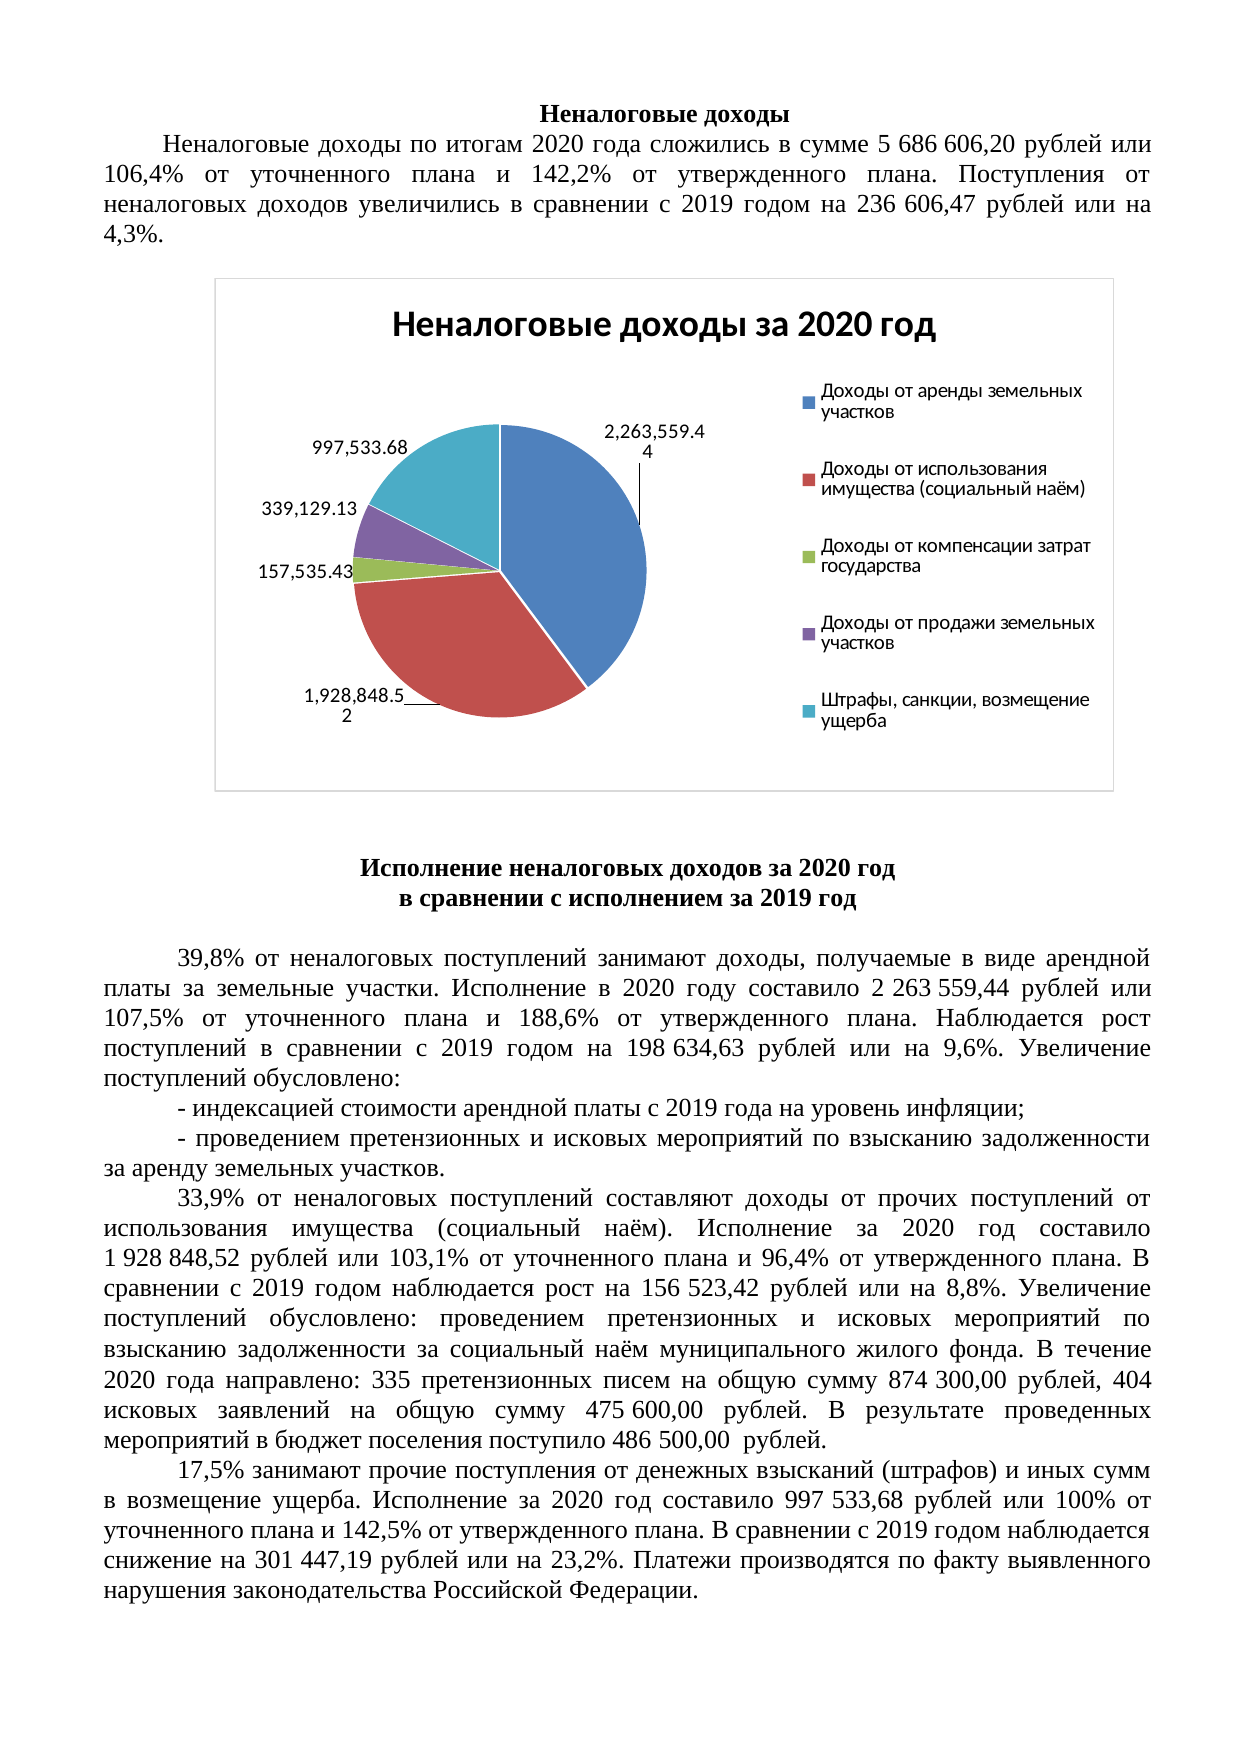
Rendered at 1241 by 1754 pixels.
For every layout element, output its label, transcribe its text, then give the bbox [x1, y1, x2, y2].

text - индексацией стоимости арендной платы с 2019 года на уровень инфляции; [103, 1092, 1152, 1122]
text Исполнение неналоговых доходов за 2020 год [103, 852, 1152, 882]
text Неналоговые доходы по итогам 2020 года сложились в сумме 5 686 606,20 рублей или 106,4% от уточненного плана и 142,2% от утвержденного плана. Поступления от неналоговых доходов увеличились в сравнении с 2019 годом на 236 606,47 рублей или на 4,3%. [103, 128, 1152, 248]
text 17,5% занимают прочие поступления от денежных взысканий (штрафов) и иных сумм в возмещение ущерба. Исполнение за 2020 год составило 997 533,68 рублей или 100% от уточненного плана и 142,5% от утвержденного плана. В сравнении с 2019 годом наблюдается снижение на 301 447,19 рублей или на 23,2%. Платежи производятся по факту выявленного нарушения законодательства Российской Федерации. [103, 1454, 1152, 1604]
text Неналоговые доходы [103, 98, 1152, 128]
text в сравнении с исполнением за 2019 год [103, 882, 1152, 912]
text - проведением претензионных и исковых мероприятий по взысканию задолженности за аренду земельных участков. [103, 1122, 1152, 1182]
text 33,9% от неналоговых поступлений составляют доходы от прочих поступлений от использования имущества (социальный наём). Исполнение за 2020 год составило 1 928 848,52 рублей или 103,1% от уточненного плана и 96,4% от утвержденного плана. В сравнении с 2019 годом наблюдается рост на 156 523,42 рублей или на 8,8%. Увеличение поступлений обусловлено: проведением претензионных и исковых мероприятий по взысканию задолженности за социальный наём муниципального жилого фонда. В течение 2020 года направлено: 335 претензионных писем на общую сумму 874 300,00 рублей, 404 исковых заявлений на общую сумму 475 600,00 рублей. В результате проведенных мероприятий в бюджет поселения поступило 486 500,00 рублей. [103, 1182, 1152, 1454]
text 39,8% от неналоговых поступлений занимают доходы, получаемые в виде арендной платы за земельные участки. Исполнение в 2020 году составило 2 263 559,44 рублей или 107,5% от уточненного плана и 188,6% от утвержденного плана. Наблюдается рост поступлений в сравнении с 2019 годом на 198 634,63 рублей или на 9,6%. Увеличение поступлений обусловлено: [103, 942, 1152, 1092]
